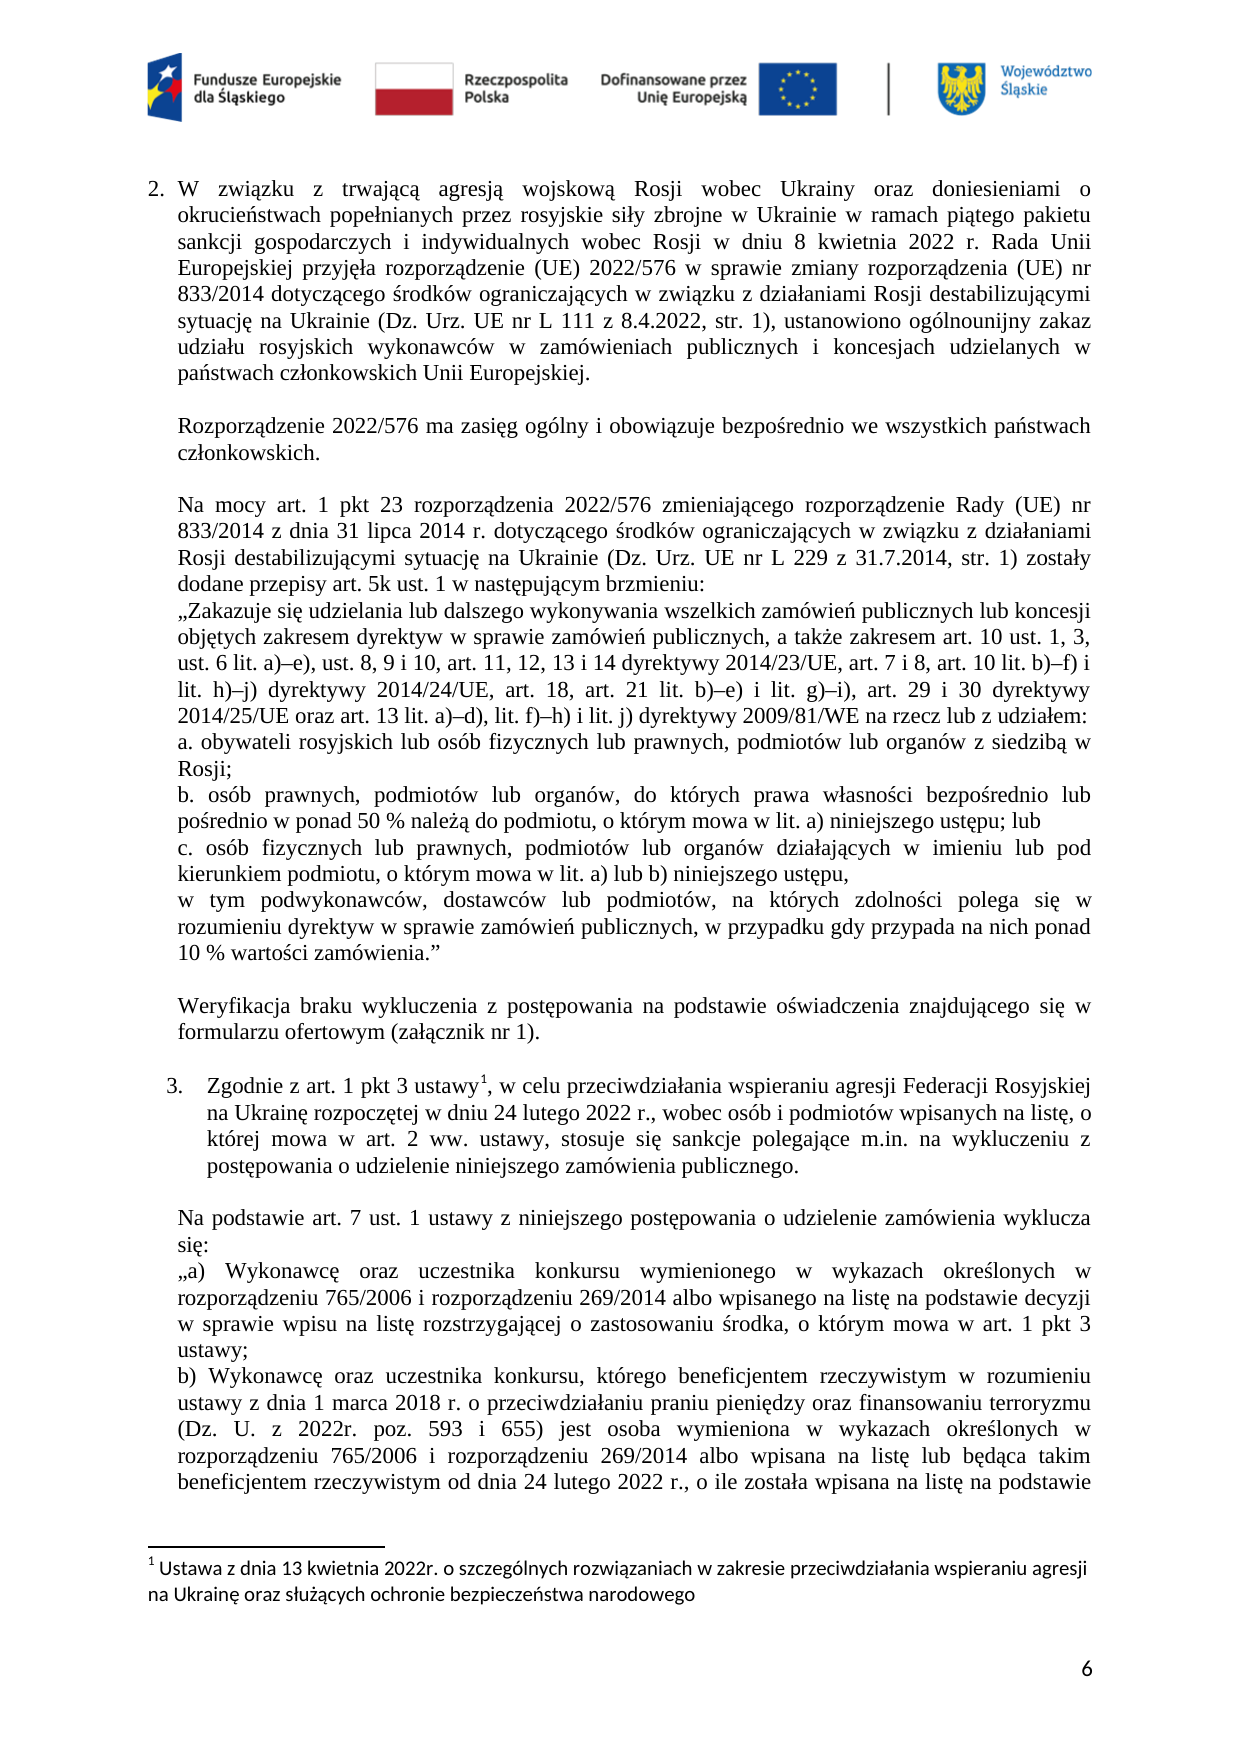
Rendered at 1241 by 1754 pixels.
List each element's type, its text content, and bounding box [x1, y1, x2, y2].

text Na mocy art. 1 pkt 23 rozporządzenia 2022/576 zmieniającego rozporządzenie Rady (UE) nr 833/2014 z dnia 31 lipca 2014 r. dotyczącego środków ograniczających w związku z działaniami Rosji destabilizującymi sytuację na Ukrainie (Dz. Urz. UE nr L 229 z 31.7.2014, str. 1) zostały dodane przepisy art. 5k ust. 1 w następującym brzmieniu: [177, 491, 1093, 597]
text Rozporządzenie 2022/576 ma zasięg ogólny i obowiązuje bezpośrednio we wszystkich państwach członkowskich. [177, 412, 1093, 465]
text „a) Wykonawcę oraz uczestnika konkursu wymienionego w wykazach określonych w rozporządzeniu 765/2006 i rozporządzeniu 269/2014 albo wpisanego na listę na podstawie decyzji w sprawie wpisu na listę rozstrzygającej o zastosowaniu środka, o którym mowa w art. 1 pkt 3 ustawy; [177, 1257, 1093, 1363]
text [177, 1363, 1093, 1494]
text c. osób fizycznych lub prawnych, podmiotów lub organów działających w imieniu lub pod kierunkiem podmiotu, o którym mowa w lit. a) lub b) niniejszego ustępu, [177, 834, 1093, 887]
text „Zakazuje się udzielania lub dalszego wykonywania wszelkich zamówień publicznych lub koncesji objętych zakresem dyrektyw w sprawie zamówień publicznych, a także zakresem art. 10 ust. 1, 3, ust. 6 lit. a)–e), ust. 8, 9 i 10, art. 11, 12, 13 i 14 dyrektywy 2014/23/UE, art. 7 i 8, art. 10 lit. b)–f) i lit. h)–j) dyrektywy 2014/24/UE, art. 18, art. 21 lit. b)–e) i lit. g)–i), art. 29 i 30 dyrektywy 2014/25/UE oraz art. 13 lit. a)–d), lit. f)–h) i lit. j) dyrektywy 2009/81/WE na rzecz lub z udziałem: [177, 597, 1093, 728]
text Na podstawie art. 7 ust. 1 ustawy z niniejszego postępowania o udzielenie zamówienia wyklucza się: [177, 1204, 1093, 1257]
text a. obywateli rosyjskich lub osób fizycznych lub prawnych, podmiotów lub organów z siedzibą w Rosji; [177, 728, 1093, 781]
text b. osób prawnych, podmiotów lub organów, do których prawa własności bezpośrednio lub pośrednio w ponad 50 % należą do podmiotu, o którym mowa w lit. a) niniejszego ustępu; lub [177, 781, 1093, 834]
list Zgodnie z art. 1 pkt 3 ustawy, w celu przeciwdziałania wspieraniu agresji Federacji Rosyjskiej na Ukrainę rozpoczętej w dniu 24 lutego 2022 r., wobec osób i podmiotów wpisanych na listę, o której mowa w art. 2 ww. ustawy, stosuje się sankcje polegające m.in. na wykluczeniu z postępowania o udzielenie niniejszego zamówienia publicznego. [166, 1071, 1093, 1178]
list W związku z trwającą agresją wojskową Rosji wobec Ukrainy oraz doniesieniami o okrucieństwach popełnianych przez rosyjskie siły zbrojne w Ukrainie w ramach piątego pakietu sankcji gospodarczych i indywidualnych wobec Rosji w dniu 8 kwietnia 2022 r. Rada Unii Europejskiej przyjęła rozporządzenie (UE) 2022/576 w sprawie zmiany rozporządzenia (UE) nr 833/2014 dotyczącego środków ograniczających w związku z działaniami Rosji destabilizującymi sytuację na Ukrainie (Dz. Urz. UE nr L 111 z 8.4.2022, str. 1), ustanowiono ogólnounijny zakaz udziału rosyjskich wykonawców w zamówieniach publicznych i koncesjach udzielanych w państwach członkowskich Unii Europejskiej. [148, 175, 1093, 386]
picture [147, 53, 1092, 122]
text w tym podwykonawców, dostawców lub podmiotów, na których zdolności polega się w rozumieniu dyrektyw w sprawie zamówień publicznych, w przypadku gdy przypada na nich ponad 10 % wartości zamówienia.” [177, 887, 1093, 966]
text Weryfikacja braku wykluczenia z postępowania na podstawie oświadczenia znajdującego się w formularzu ofertowym (załącznik nr 1). [177, 992, 1093, 1045]
